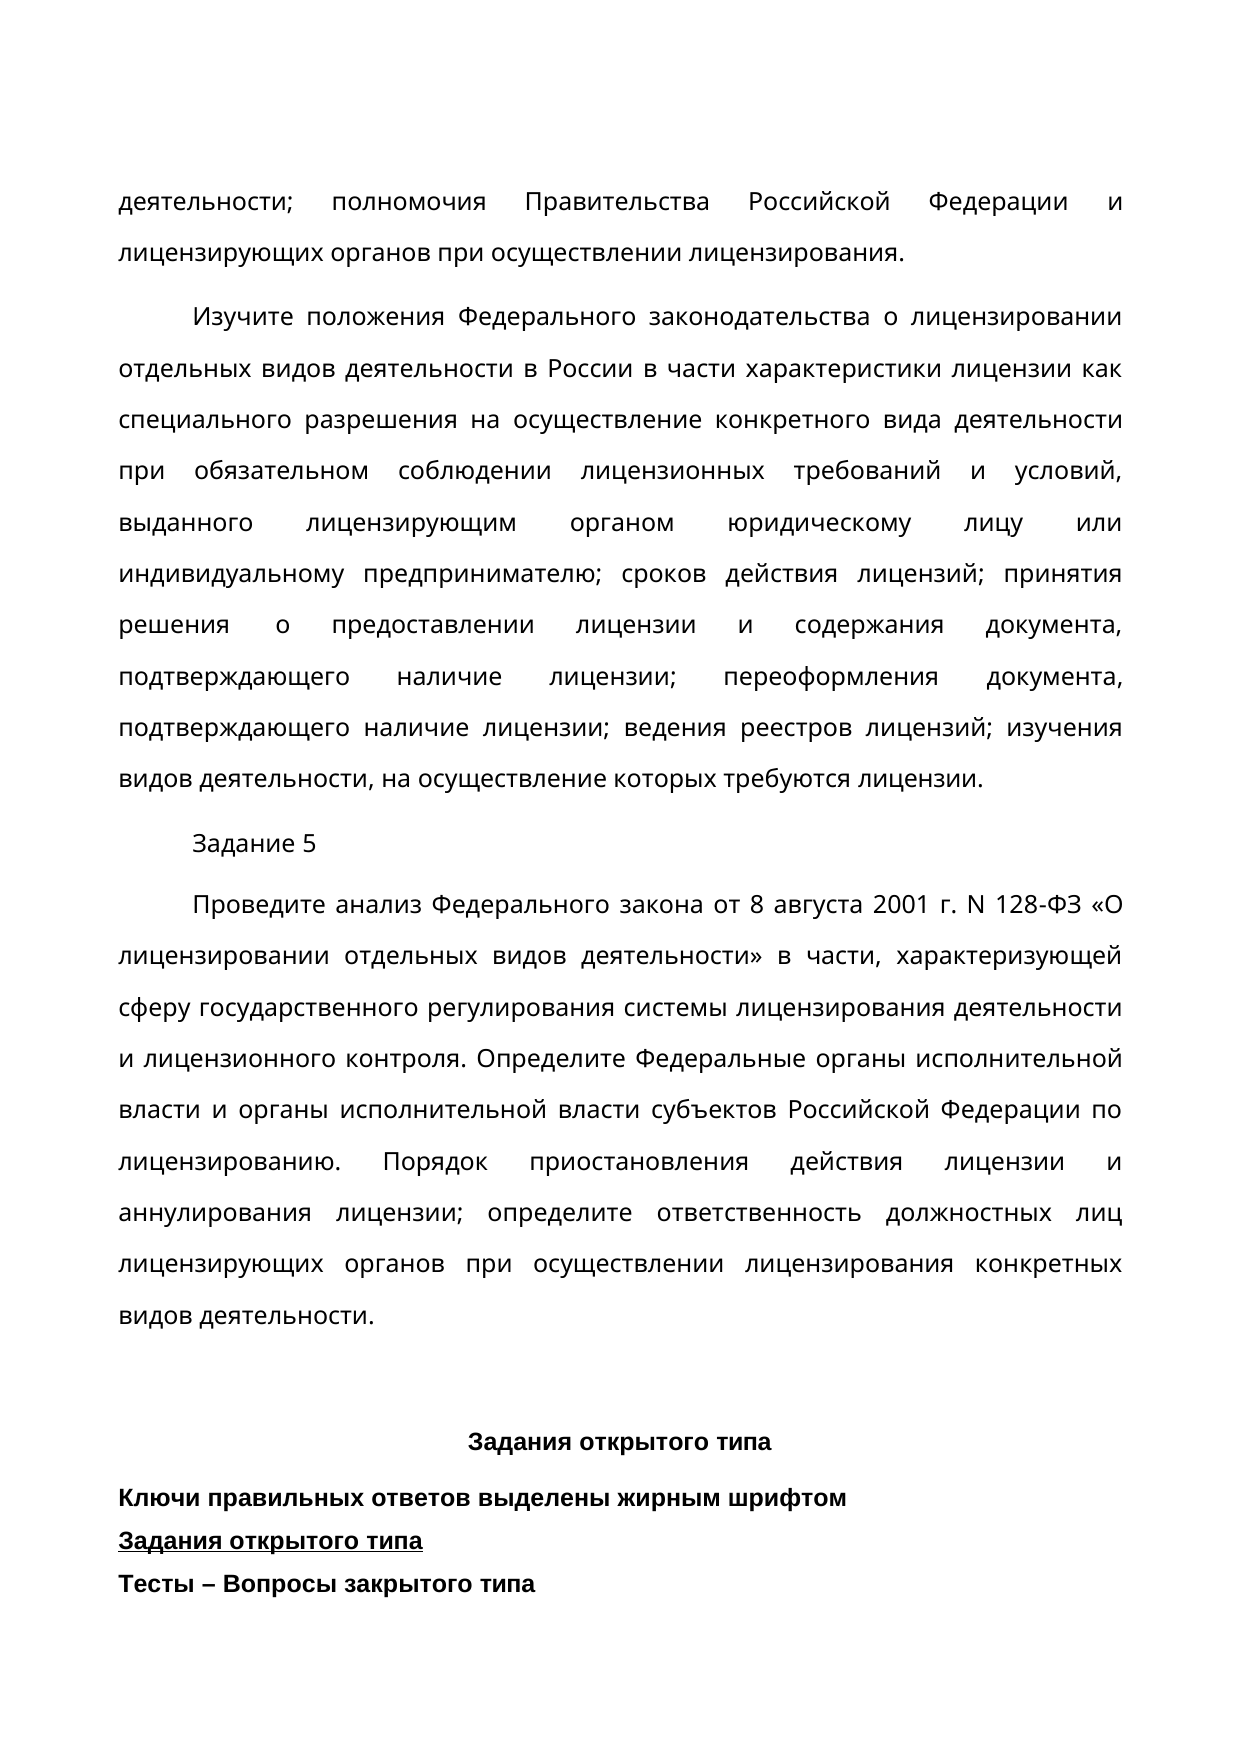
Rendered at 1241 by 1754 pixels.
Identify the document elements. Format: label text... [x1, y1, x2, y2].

text Тесты – Вопросы закрытого типа [118, 1569, 1137, 1598]
text Проведите анализ Федерального закона от 8 августа 2001 г. N 128-ФЗ «О лицензировании отдельных видов деятельности» в части, характеризующей сферу государственного регулирования системы лицензирования деятельности и лицензионного контроля. Определите Федеральные органы исполнительной власти и органы исполнительной власти субъектов Российской Федерации по лицензированию. Порядок приостановления действия лицензии и аннулирования лицензии; определите ответственность должностных лиц лицензирующих органов при осуществлении лицензирования конкретных видов деятельности. [118, 886, 1123, 1331]
text деятельности; полномочия Правительства Российской Федерации и лицензирующих органов при осуществлении лицензирования. [118, 183, 1123, 269]
text Задания открытого типа [468, 1427, 1137, 1456]
text Ключи правильных ответов выделены жирным шрифтом Задания открытого типа [118, 1483, 940, 1555]
text Изучите положения Федерального законодательства о лицензировании отдельных видов деятельности в России в части характеристики лицензии как специального разрешения на осуществление конкретного вида деятельности при обязательном соблюдении лицензионных требований и условий, выданного лицензирующим органом юридическому лицу или индивидуальному предпринимателю; сроков действия лицензий; принятия решения о предоставлении лицензии и содержания документа, подтверждающего наличие лицензии; переоформления документа, подтверждающего наличие лицензии; ведения реестров лицензий; изучения видов деятельности, на осуществление которых требуются лицензии. [118, 299, 1123, 795]
text Задание 5 [192, 826, 1137, 860]
